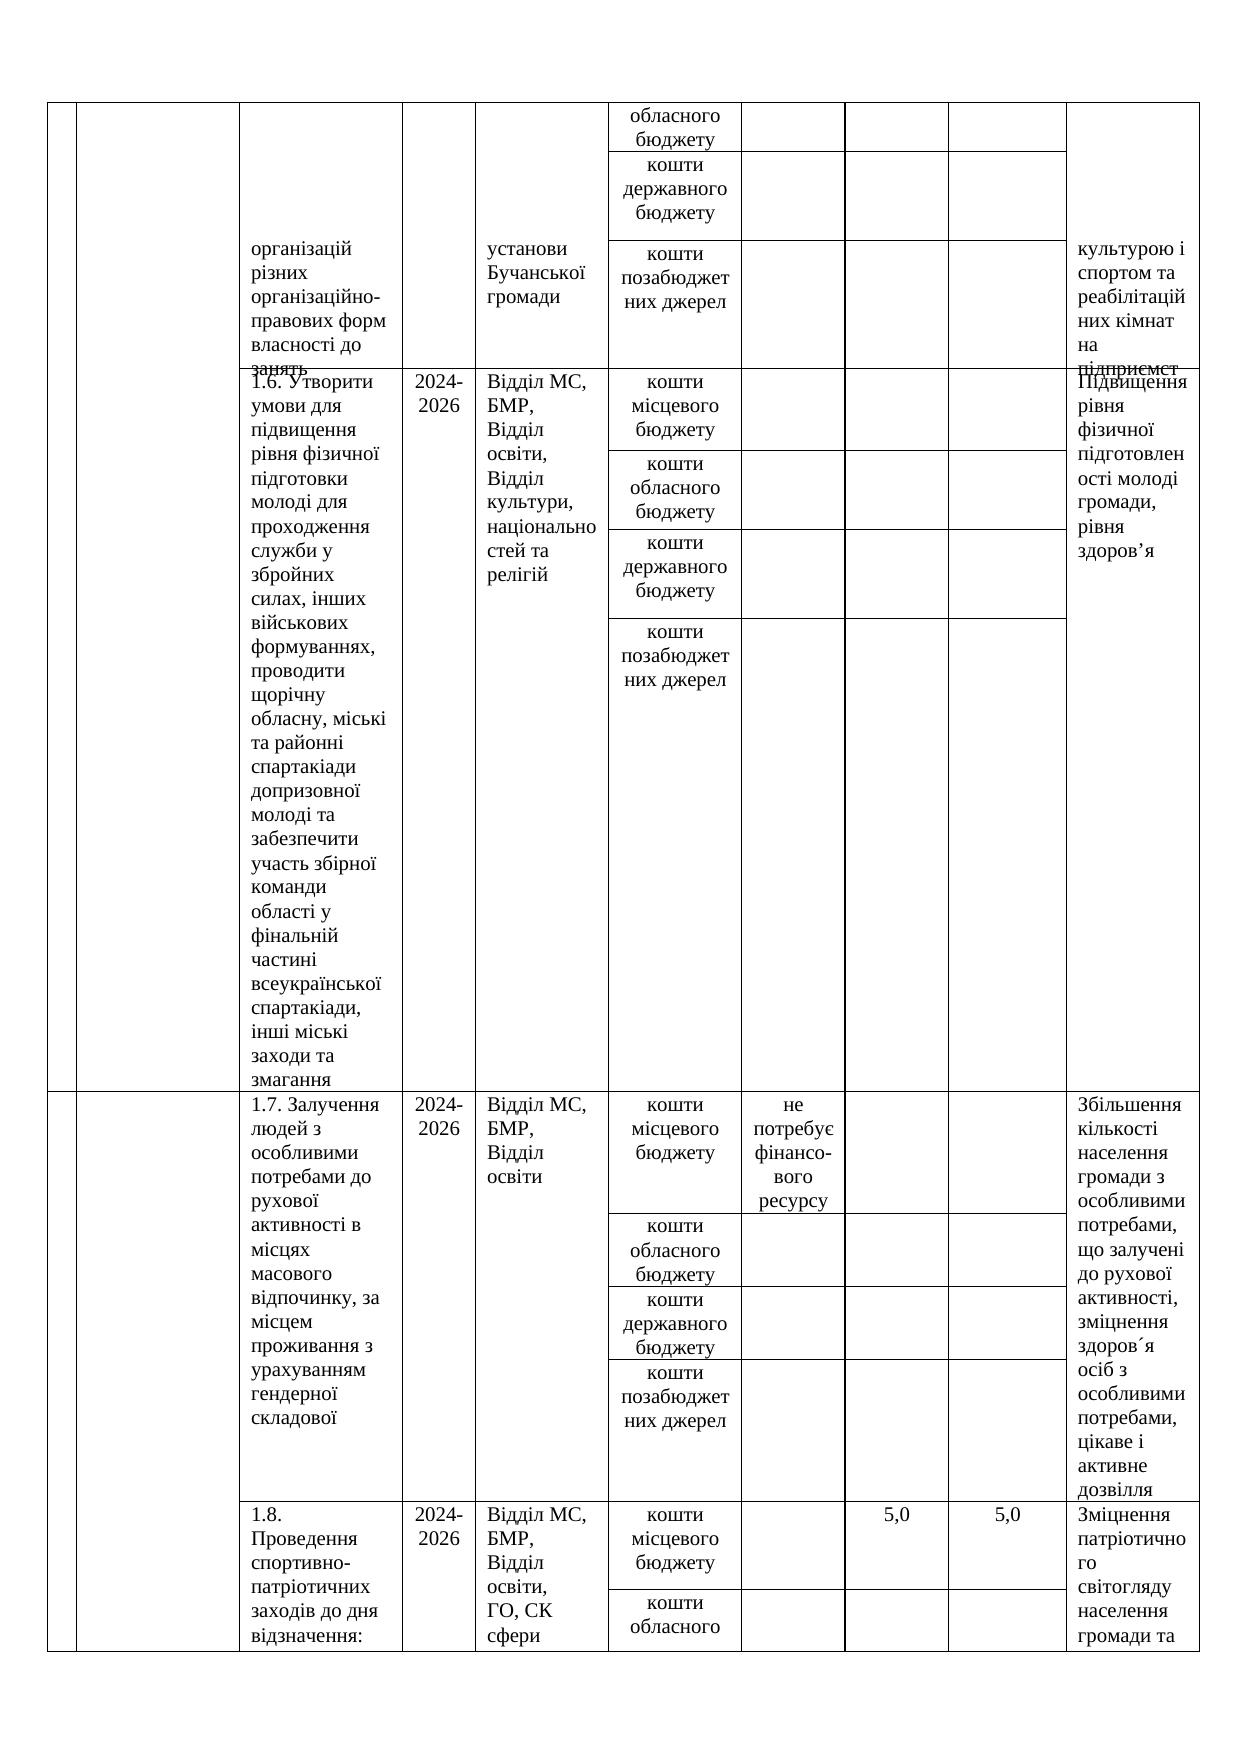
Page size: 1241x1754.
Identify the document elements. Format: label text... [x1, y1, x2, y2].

table_cell [949, 1360, 1066, 1501]
table_cell [742, 152, 844, 240]
table_cell [742, 1214, 844, 1286]
table_cell Підвищення рівня фізичної підготовленості молоді громади, рівня здоров’я [1067, 369, 1199, 1091]
table_cell Відділ МС, БМР, Відділ освіти [476, 1092, 608, 1501]
table_cell [742, 241, 844, 368]
table_cell [846, 1590, 948, 1651]
table_cell [742, 1590, 844, 1651]
table_cell [846, 1214, 948, 1286]
table_cell [846, 619, 948, 1091]
table_cell [846, 530, 948, 618]
table_cell [742, 1360, 844, 1501]
table_cell кошти місцевого бюджету [609, 1502, 741, 1589]
table_cell кошти позабюджетних джерел [609, 619, 741, 1091]
table_cell [949, 152, 1066, 240]
table_cell кошти позабюджетних джерел [609, 1360, 741, 1501]
table_cell кошти державного бюджету [609, 1287, 741, 1359]
table_cell [949, 1287, 1066, 1359]
table_cell 2024-2026 [403, 1502, 475, 1651]
table_cell [949, 241, 1066, 368]
table_cell Відділ МС, БМР, Відділ освіти, ГО, СК сфери спорту та ФК [476, 1502, 608, 1651]
table_cell кошти державного бюджету [609, 530, 741, 618]
table_cell [742, 451, 844, 529]
table_cell [949, 369, 1066, 450]
table_cell [949, 103, 1066, 151]
table_cell 1.7. Залучення людей з особливими потребами до рухової активності в місцях масового відпочинку, за місцем проживання з урахуванням гендерної складової [240, 1092, 402, 1501]
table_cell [609, 1590, 741, 1651]
table_cell Зміцнення патріотичного світогляду населення громади та освідченості, рівня фізичної підготовленості [1067, 1502, 1199, 1651]
table_cell 1.8. Проведення спортивно-патріотичних заходів до дня відзначення: Дня захисників і захисниць України, Дня Незалежності, Дня Соборності України, Дня пам’яті та примирення, Дня Конституції України [240, 1502, 402, 1651]
table_cell не потребує фінансо- вого ресурсу [742, 1092, 844, 1212]
table_cell [846, 451, 948, 529]
table_cell [846, 369, 948, 450]
table_cell [742, 369, 844, 450]
table_cell [742, 619, 844, 1091]
table_cell [846, 1360, 948, 1501]
table_cell [77, 1092, 239, 1651]
table_cell [48, 1092, 76, 1651]
table_cell [742, 103, 844, 151]
table_cell [742, 1287, 844, 1359]
table_cell [846, 152, 948, 240]
table_cell [949, 530, 1066, 618]
table_cell 1.6. Утворити умови для підвищення рівня фізичної підготовки молоді для проходження служби у збройних силах, інших військових формуваннях, проводити щорічну обласну, міські та районні спартакіади допризовної молоді та забезпечити участь збірної команди області у фінальній частині всеукраїнської спартакіади, інші міські заходи та змагання [240, 369, 402, 1091]
table_cell кошти обласного бюджету [609, 451, 741, 529]
table_cell [742, 530, 844, 618]
table_cell [846, 1287, 948, 1359]
table_cell 5,0 [846, 1502, 948, 1589]
table_cell [949, 1590, 1066, 1651]
table_cell [742, 1502, 844, 1589]
table_cell 2024-2026 [403, 369, 475, 1091]
table_cell Відділ МС, БМР, Відділ освіти, Відділ культури, національностей та релігій [476, 369, 608, 1091]
table_cell Збільшення кількості населення громади з особливими потребами, що залучені до рухової активності, зміцнення здоровˊя осіб з особливими потребами, цікаве і активне дозвілля [1067, 1092, 1199, 1501]
table_cell [949, 1214, 1066, 1286]
table_cell кошти місцевого бюджету [609, 369, 741, 450]
table_cell [846, 1092, 948, 1212]
table_cell кошти державного бюджету [609, 152, 741, 240]
table_cell [949, 1092, 1066, 1212]
table_cell 2024-2026 [403, 1092, 475, 1501]
table_cell 5,0 [949, 1502, 1066, 1589]
table_cell [949, 451, 1066, 529]
table_cell кошти обласного бюджету [609, 1214, 741, 1286]
table_cell [846, 103, 948, 151]
table_cell кошти позабюджетних джерел [609, 241, 741, 368]
table_cell [949, 619, 1066, 1091]
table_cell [609, 103, 741, 151]
table_cell кошти місцевого бюджету [609, 1092, 741, 1212]
table_cell [846, 241, 948, 368]
